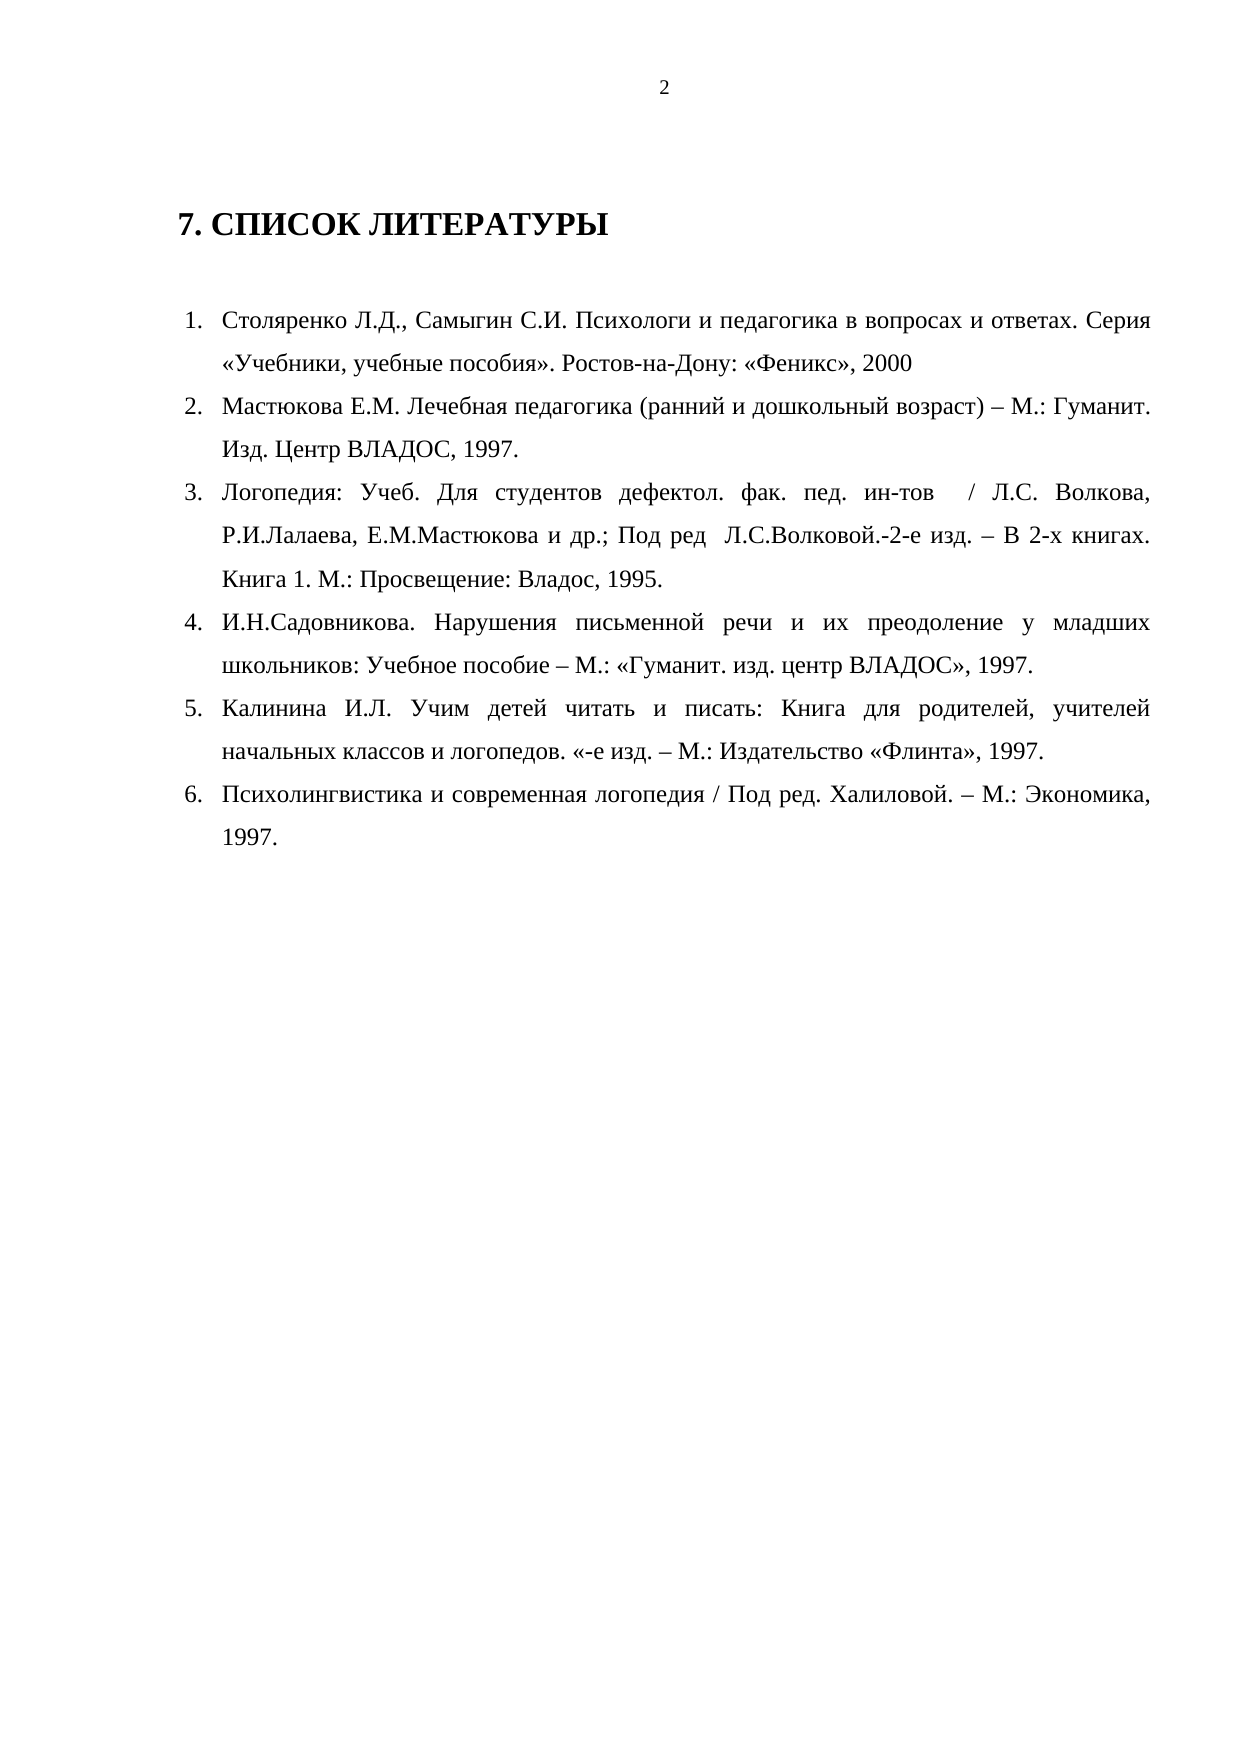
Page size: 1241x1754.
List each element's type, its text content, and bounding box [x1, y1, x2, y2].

list Мастюкова Е.М. Лечебная педагогика (ранний и дошкольный возраст) – М.: Гуманит. Изд. Центр ВЛАДОС, 1997. [184, 391, 1152, 463]
text 7. СПИСОК ЛИТЕРАТУРЫ [177, 204, 1152, 243]
list Психолингвистика и современная логопедия / Под ред. Халиловой. – М.: Экономика, 1997. [184, 779, 1152, 851]
list Столяренко Л.Д., Самыгин С.И. Психологи и педагогика в вопросах и ответах. Серия «Учебники, учебные пособия». Ростов-на-Дону: «Феникс», 2000 [184, 305, 1152, 377]
list Логопедия: Учеб. Для студентов дефектол. фак. пед. ин-тов / Л.С. Волкова, Р.И.Лалаева, Е.М.Мастюкова и др.; Под ред Л.С.Волковой.-2-е изд. – В 2-х книгах. Книга 1. М.: Просвещение: Владос, 1995. [184, 477, 1152, 592]
list И.Н.Садовникова. Нарушения письменной речи и их преодоление у младших школьников: Учебное пособие – М.: «Гуманит. изд. центр ВЛАДОС», 1997. [184, 607, 1152, 679]
list Калинина И.Л. Учим детей читать и писать: Книга для родителей, учителей начальных классов и логопедов. «-е изд. – М.: Издательство «Флинта», 1997. [184, 693, 1152, 765]
